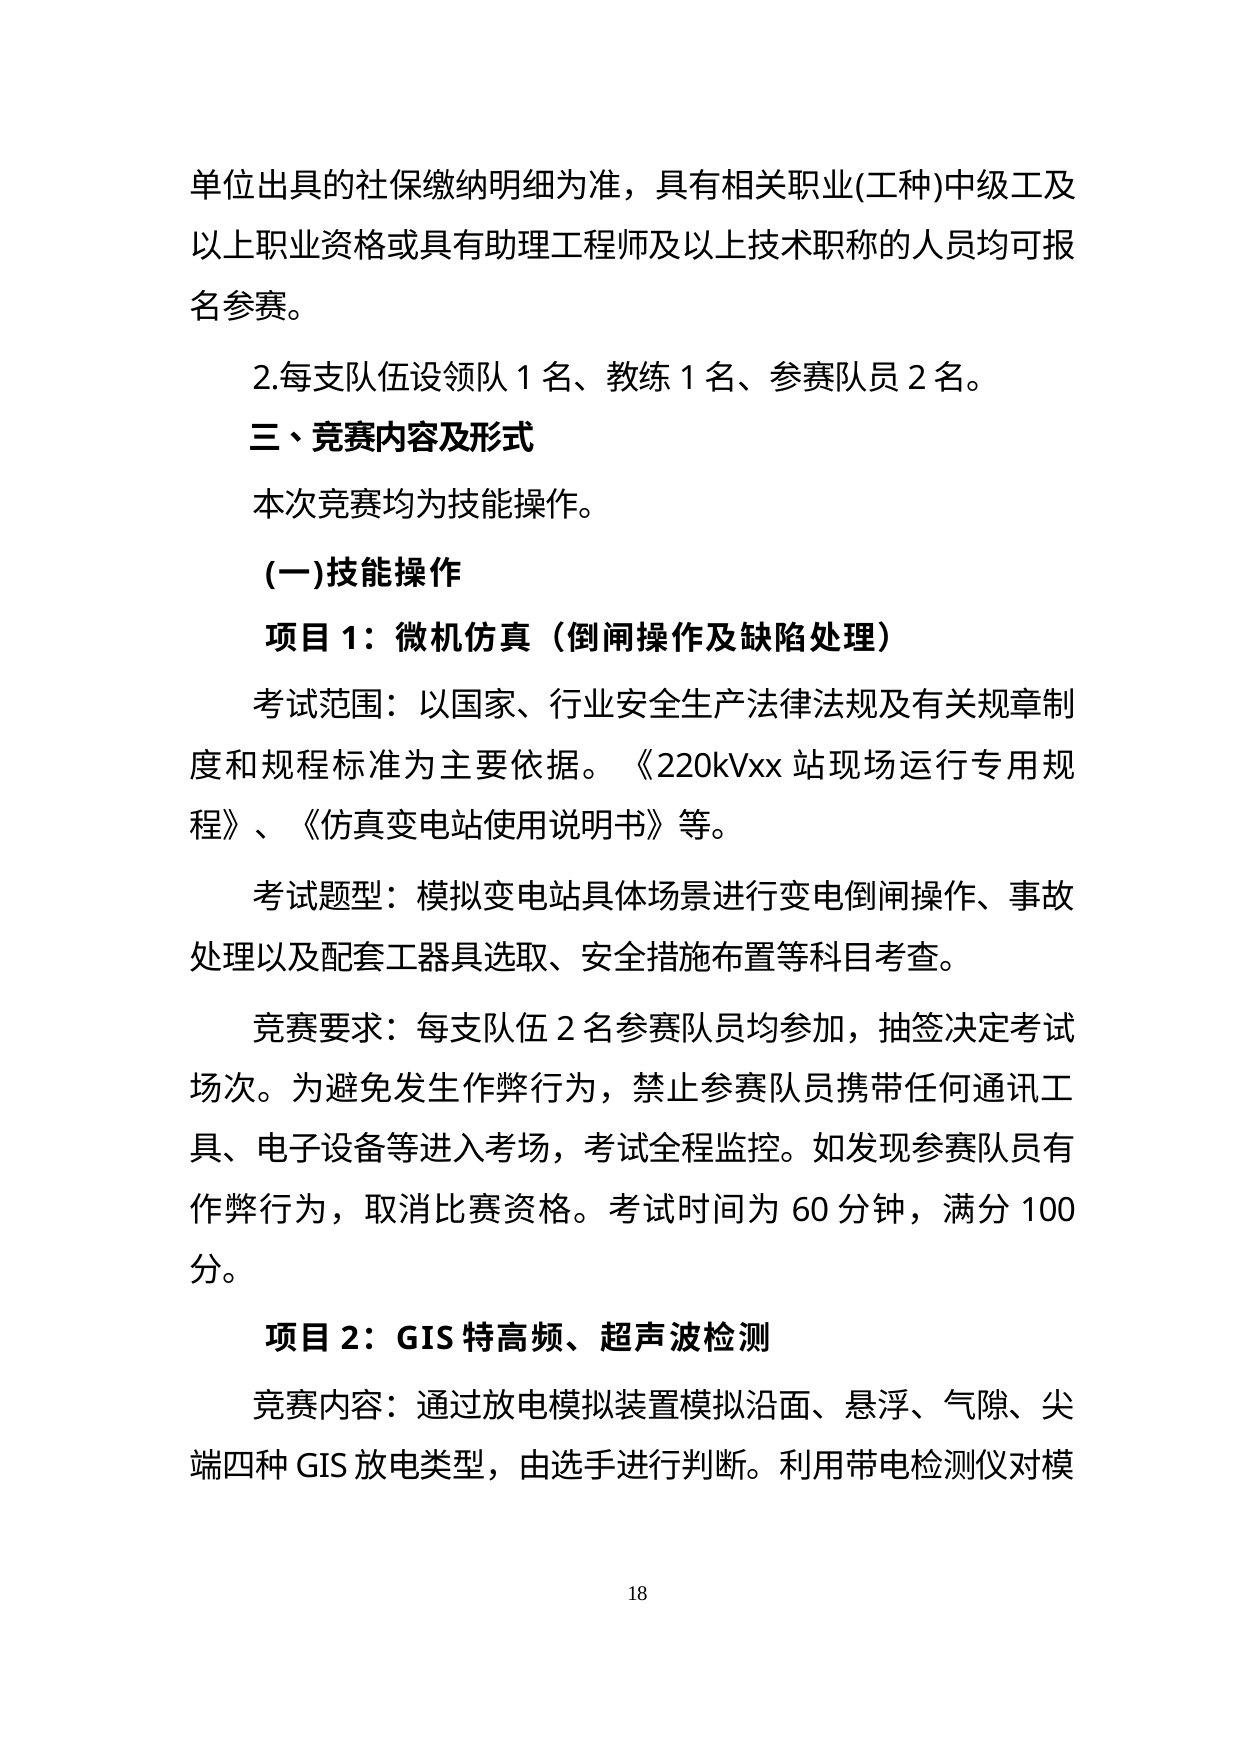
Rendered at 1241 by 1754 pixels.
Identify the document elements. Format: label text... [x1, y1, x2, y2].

text 考试范围：以国家、行业安全生产法律法规及有关规章制度和规程标准为主要依据。《220kVxx站现场运行专用规程》、《仿真变电站使用说明书》等。 [189, 668, 1076, 850]
text 考试题型：模拟变电站具体场景进行变电倒闸操作、事故处理以及配套工器具选取、安全措施布置等科目考查。 [189, 860, 1076, 981]
text 三、竞赛内容及形式 [248, 416, 1088, 458]
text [189, 149, 1076, 330]
text 本次竞赛均为技能操作。 [189, 468, 1076, 529]
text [189, 1369, 1076, 1490]
text 2.每支队伍设领队1名、教练1名、参赛队员2名。 [189, 341, 1076, 401]
text 竞赛要求：每支队伍2名参赛队员均参加，抽签决定考试场次。为避免发生作弊行为，禁止参赛队员携带任何通讯工具、电子设备等进入考场，考试全程监控。如发现参赛队员有作弊行为，取消比赛资格。考试时间为60分钟，满分100分。 [189, 992, 1076, 1294]
text (一)技能操作 [265, 549, 1088, 593]
text 项目2：GIS特高频、超声波检测 [265, 1314, 1088, 1358]
text 项目1：微机仿真（倒闸操作及缺陷处理） [265, 614, 1088, 658]
